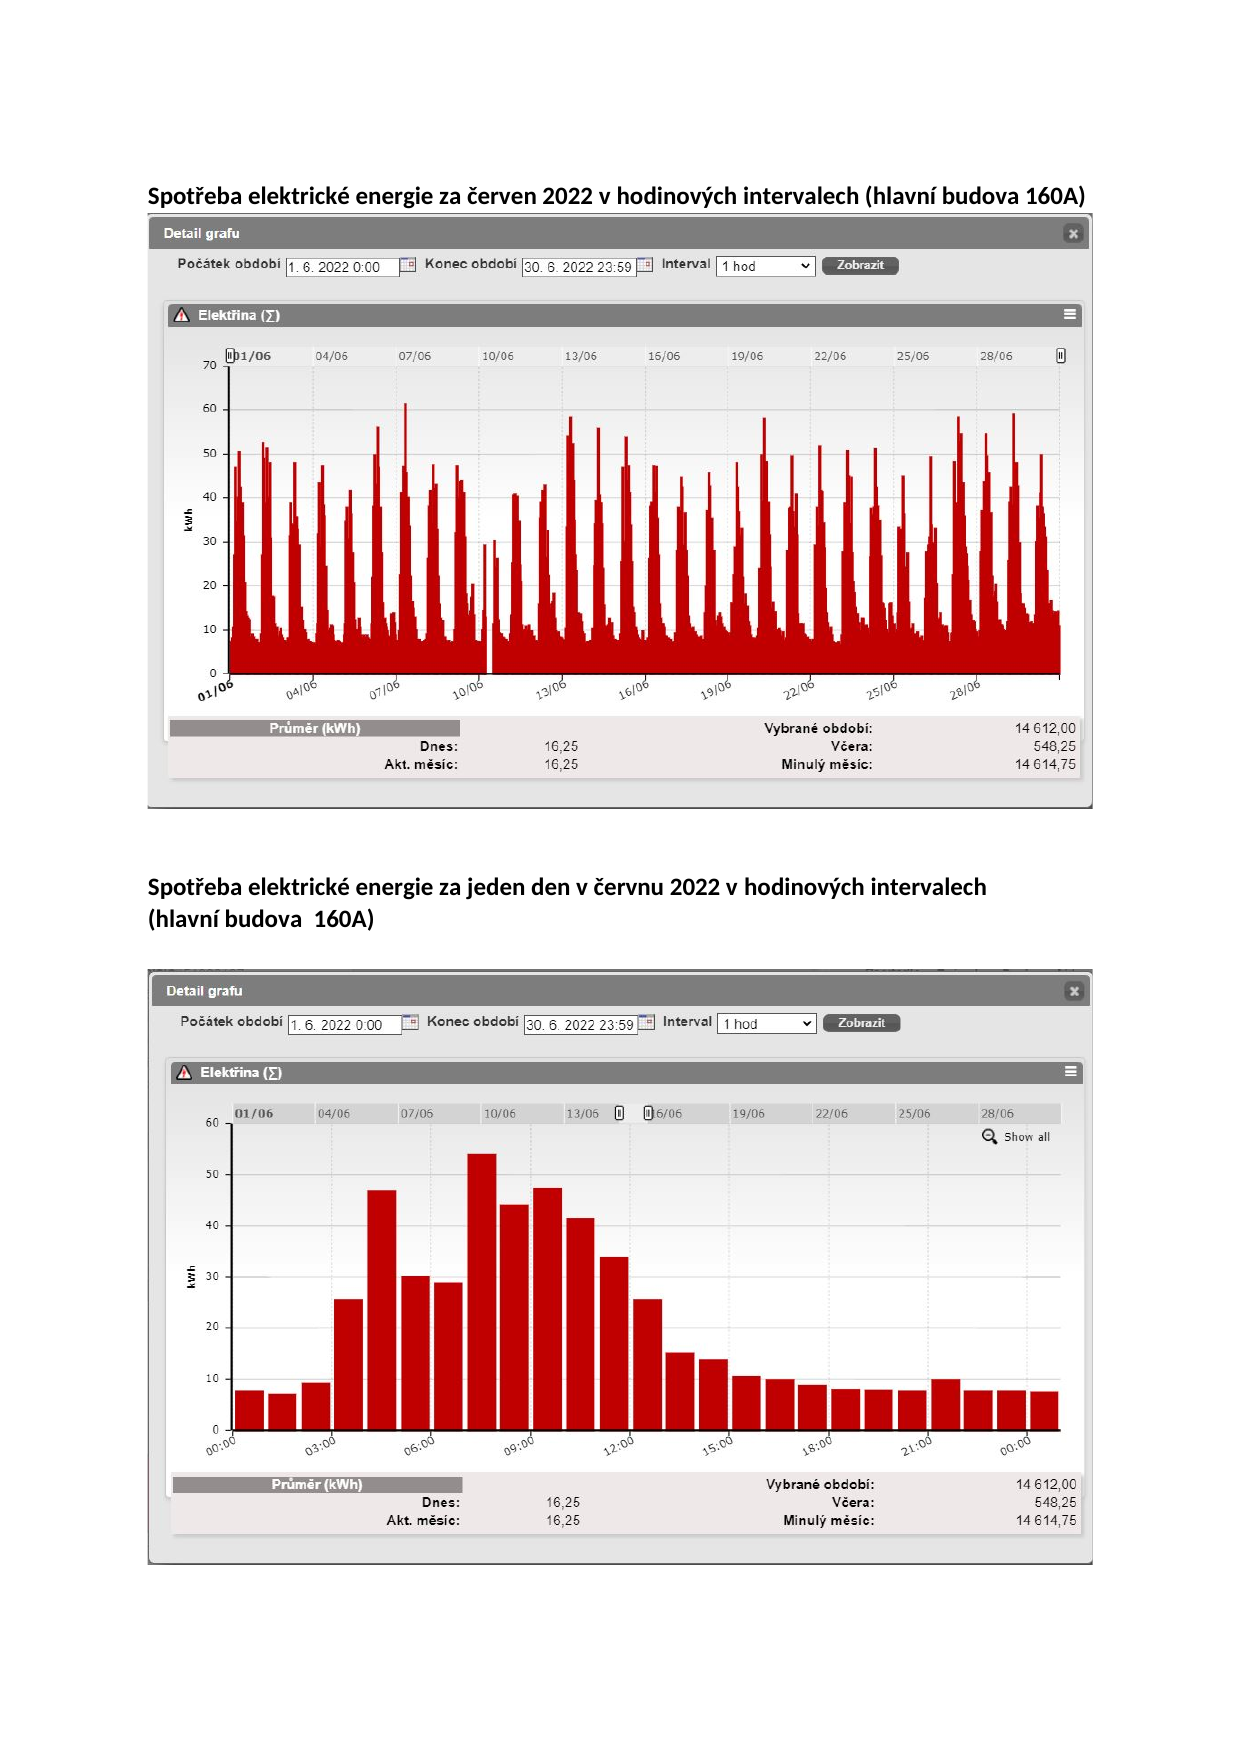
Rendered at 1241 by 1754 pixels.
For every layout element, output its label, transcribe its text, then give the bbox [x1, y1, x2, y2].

picture [147, 213, 1093, 809]
text (hlavní budova 160A) [148, 904, 1093, 934]
text Spotřeba elektrické energie za červen 2022 v hodinových intervalech (hlavní budova 160A) [148, 181, 1093, 211]
text Spotřeba elektrické energie za jeden den v červnu 2022 v hodinových intervalech [148, 871, 1093, 901]
picture [147, 969, 1093, 1565]
